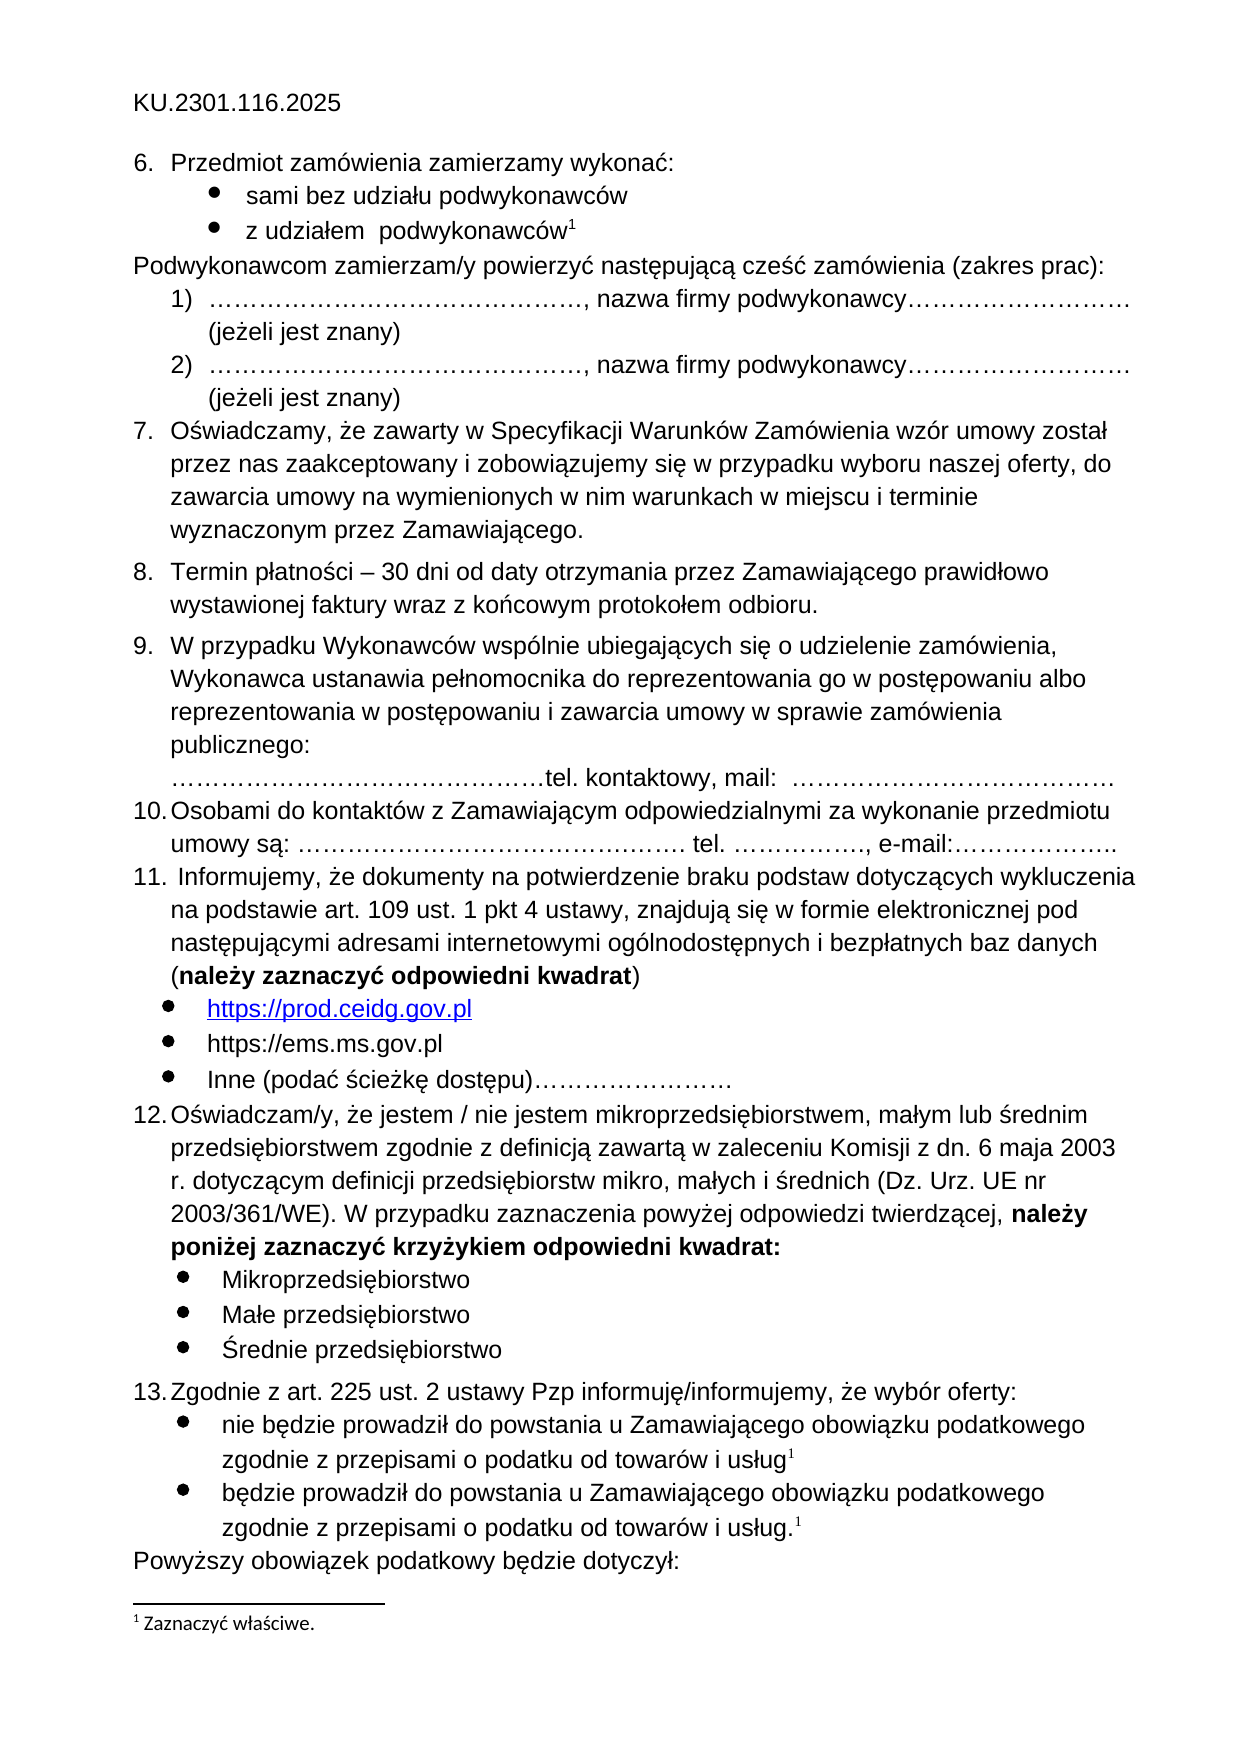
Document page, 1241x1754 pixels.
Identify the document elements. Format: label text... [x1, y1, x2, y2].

list Średnie przedsiębiorstwo [177, 1335, 1137, 1366]
list Przedmiot zamówienia zamierzamy wykonać: [133, 148, 1137, 176]
list nie będzie prowadził do powstania u Zamawiającego obowiązku podatkowego zgodnie z przepisami o podatku od towarów i usług1 [177, 1410, 1137, 1474]
list będzie prowadził do powstania u Zamawiającego obowiązku podatkowego zgodnie z przepisami o podatku od towarów i usług.1 [177, 1478, 1137, 1542]
list Informujemy, że dokumenty na potwierdzenie braku podstaw dotyczących wykluczenia na podstawie art. 109 ust. 1 pkt 4 ustawy, znajdują się w formie elektronicznej pod następującymi adresami internetowymi ogólnodostępnych i bezpłatnych baz danych (należy zaznaczyć odpowiedni kwadrat) [133, 862, 1137, 990]
list ………………………………………, nazwa firmy podwykonawcy……………………… (jeżeli jest znany) [170, 350, 1137, 412]
text Powyższy obowiązek podatkowy będzie dotyczył: [133, 1546, 1137, 1575]
list Małe przedsiębiorstwo [177, 1300, 1137, 1331]
text Podwykonawcom zamierzam/y powierzyć następującą cześć zamówienia (zakres prac): [133, 251, 1137, 280]
list W przypadku Wykonawców wspólnie ubiegających się o udzielenie zamówienia, Wykonawca ustanawia pełnomocnika do reprezentowania go w postępowaniu albo reprezentowania w postępowaniu i zawarcia umowy w sprawie zamówienia publicznego: [133, 631, 1137, 759]
list sami bez udziału podwykonawców [208, 181, 1137, 211]
list Oświadczamy, że zawarty w Specyfikacji Warunków Zamówienia wzór umowy został przez nas zaakceptowany i zobowiązujemy się w przypadku wyboru naszej oferty, do zawarcia umowy na wymienionych w nim warunkach w miejscu i terminie wyznaczonym przez Zamawiającego. [133, 416, 1137, 544]
list https://ems.ms.gov.pl [162, 1029, 1137, 1060]
list Osobami do kontaktów z Zamawiającym odpowiedzialnymi za wykonanie przedmiotu umowy są: ………………………………….……. tel. ……………., e-mail:……………….. [133, 796, 1137, 858]
list Mikroprzedsiębiorstwo [177, 1265, 1137, 1296]
list Oświadczam/y, że jestem / nie jestem mikroprzedsiębiorstwem, małym lub średnim przedsiębiorstwem zgodnie z definicją zawartą w zaleceniu Komisji z dn. 6 maja 2003 r. dotyczącym definicji przedsiębiorstw mikro, małych i średnich (Dz. Urz. UE nr 2003/361/WE). W przypadku zaznaczenia powyżej odpowiedzi twierdzącej, należy poniżej zaznaczyć krzyżykiem odpowiedni kwadrat: [133, 1100, 1137, 1261]
list z udziałem podwykonawców [208, 216, 1137, 247]
list ………………………………………, nazwa firmy podwykonawcy……………………… (jeżeli jest znany) [170, 284, 1137, 346]
list Zgodnie z art. 225 ust. 2 ustawy Pzp informuję/informujemy, że wybór oferty: [133, 1377, 1137, 1406]
list Inne (podać ścieżkę dostępu)…………………… [162, 1065, 1137, 1095]
list https://prod.ceidg.gov.pl [162, 994, 1137, 1025]
list Termin płatności – 30 dni od daty otrzymania przez Zamawiającego prawidłowo wystawionej faktury wraz z końcowym protokołem odbioru. [133, 557, 1137, 618]
text ………………………………………tel. kontaktowy, mail: ………………………………… [170, 763, 1137, 792]
